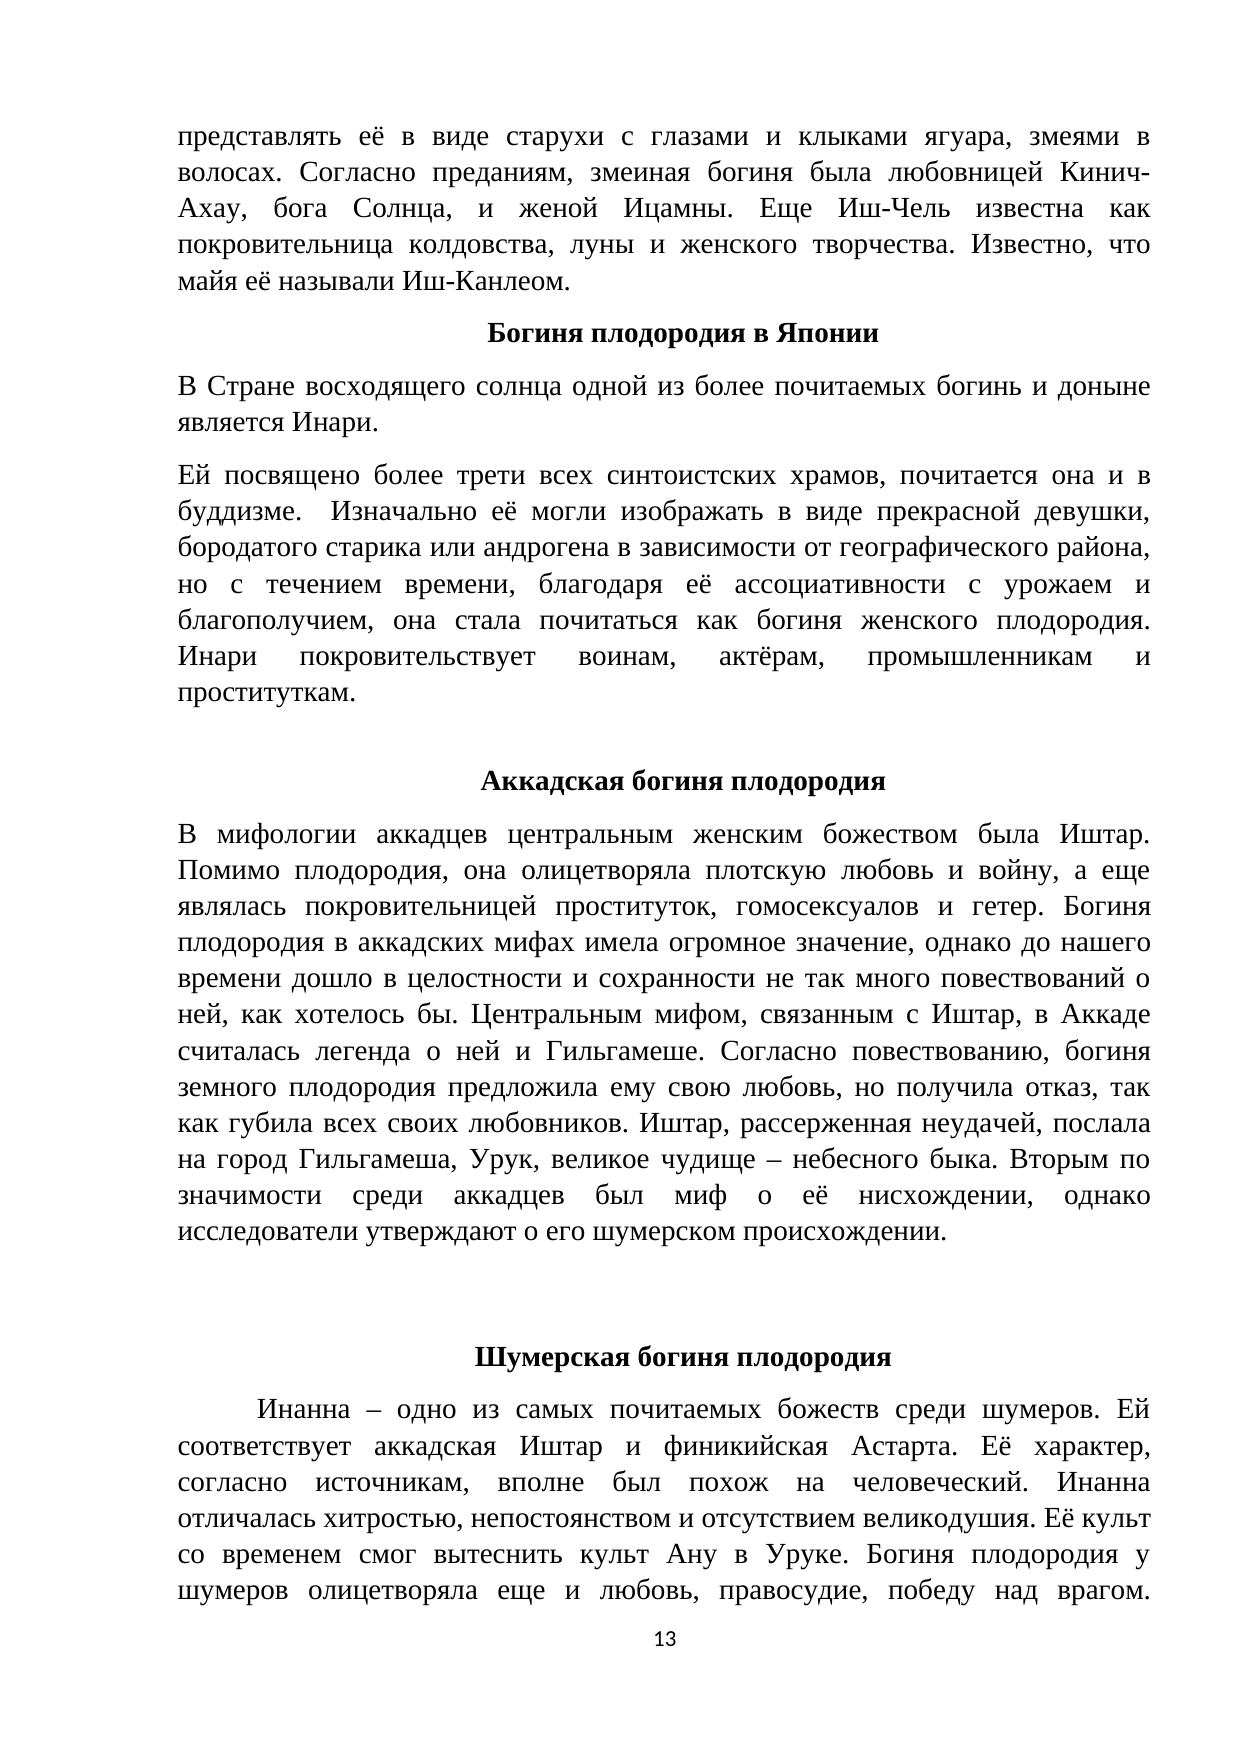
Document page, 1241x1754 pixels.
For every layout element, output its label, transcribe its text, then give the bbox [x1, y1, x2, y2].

text В Стране восходящего солнца одной из более почитаемых богинь и доныне является Инари. [177, 368, 1152, 438]
list Шумерская богиня плодородия [215, 1339, 1152, 1372]
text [177, 1391, 1152, 1606]
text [177, 118, 1152, 296]
list Богиня плодородия в Японии [215, 316, 1152, 349]
text В мифологии аккадцев центральным женским божеством была Иштар. Помимо плодородия, она олицетворяла плотскую любовь и войну, а еще являлась покровительницей проституток, гомосексуалов и гетер. Богиня плодородия в аккадских мифах имела огромное значение, однако до нашего времени дошло в целостности и сохранности не так много повествований о ней, как хотелось бы. Центральным мифом, связанным с Иштар, в Аккаде считалась легенда о ней и Гильгамеше. Согласно повествованию, богиня земного плодородия предложила ему свою любовь, но получила отказ, так как губила всех своих любовников. Иштар, рассерженная неудачей, послала на город Гильгамеша, Урук, великое чудище – небесного быка. Вторым по значимости среди аккадцев был миф о её нисхождении, однако исследователи утверждают о его шумерском происхождении. [177, 816, 1152, 1247]
text Ей посвящено более трети всех синтоистских храмов, почитается она и в буддизме. Изначально её могли изображать в виде прекрасной девушки, бородатого старика или андрогена в зависимости от географического района, но с течением времени, благодаря её ассоциативности с урожаем и благополучием, она стала почитаться как богиня женского плодородия. Инари покровительствует воинам, актёрам, промышленникам и проституткам. [177, 457, 1152, 708]
list Аккадская богиня плодородия [215, 763, 1152, 797]
